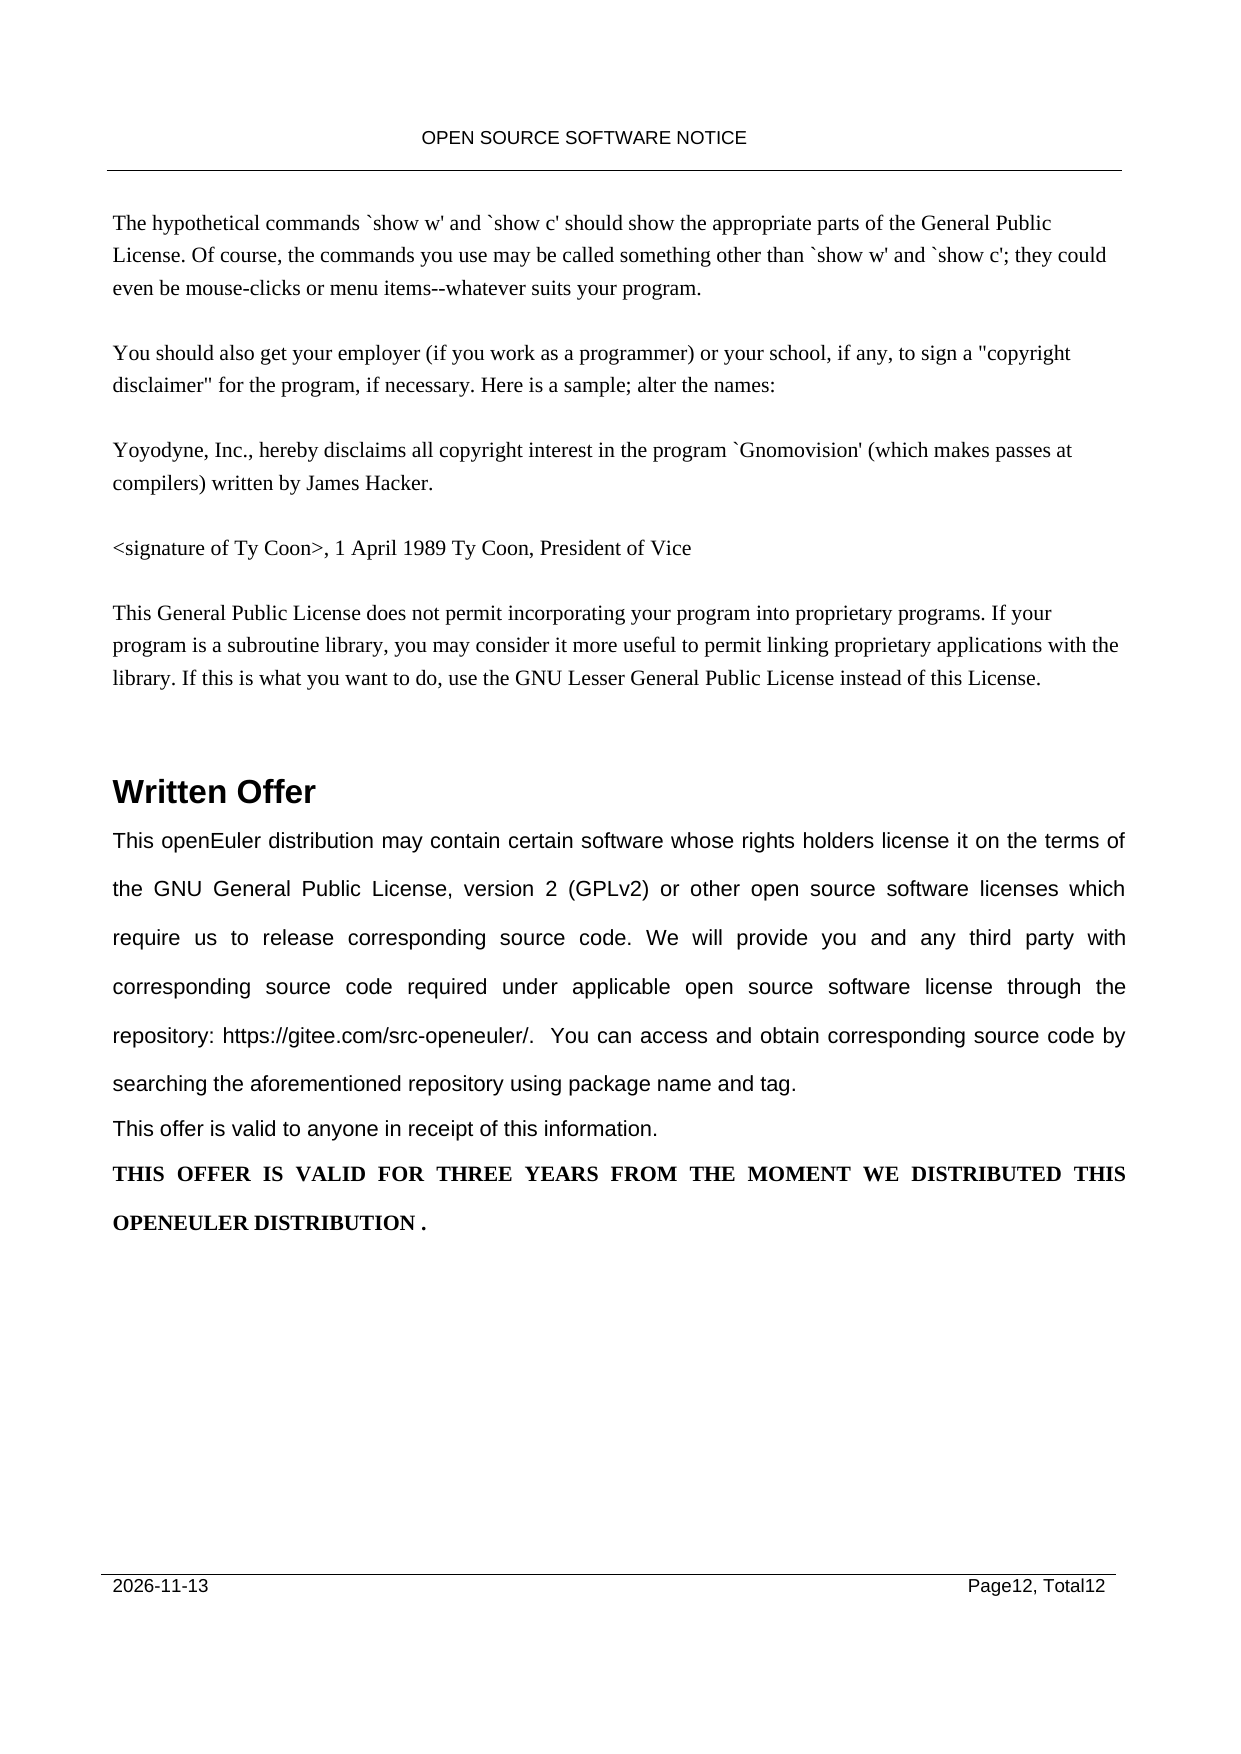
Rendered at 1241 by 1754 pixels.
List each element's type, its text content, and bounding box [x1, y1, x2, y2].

text This General Public License does not permit incorporating your program into proprietary programs. If your program is a subroutine library, you may consider it more useful to permit linking proprietary applications with the library. If this is what you want to do, use the GNU Lesser General Public License instead of this License. [112, 596, 1128, 759]
text The hypothetical commands `show w' and `show c' should show the appropriate parts of the General Public License. Of course, the commands you use may be called something other than `show w' and `show c'; they could even be mouse-clicks or menu items--whatever suits your program. [112, 206, 1128, 304]
text <signature of Ty Coon>, 1 April 1989 Ty Coon, President of Vice [112, 531, 1128, 564]
text Written Offer [112, 759, 1128, 824]
text Yoyodyne, Inc., hereby disclaims all copyright interest in the program `Gnomovision' (which makes passes at compilers) written by James Hacker. [112, 434, 1128, 499]
text This offer is valid to anyone in receipt of this information. [112, 1113, 1128, 1145]
text THIS OFFER IS VALID FOR THREE YEARS FROM THE MOMENT WE DISTRIBUTED THIS OPENEULER DISTRIBUTION . [112, 1158, 1128, 1239]
text This openEuler distribution may contain certain software whose rights holders license it on the terms of the GNU General Public License, version 2 (GPLv2) or other open source software licenses which require us to release corresponding source code. We will provide you and any third party with corresponding source code required under applicable open source software license through the repository: https://gitee.com/src-openeuler/. You can access and obtain corresponding source code by searching the aforementioned repository using package name and tag. [112, 824, 1128, 1100]
text You should also get your employer (if you work as a programmer) or your school, if any, to sign a "copyright disclaimer" for the program, if necessary. Here is a sample; alter the names: [112, 336, 1128, 401]
